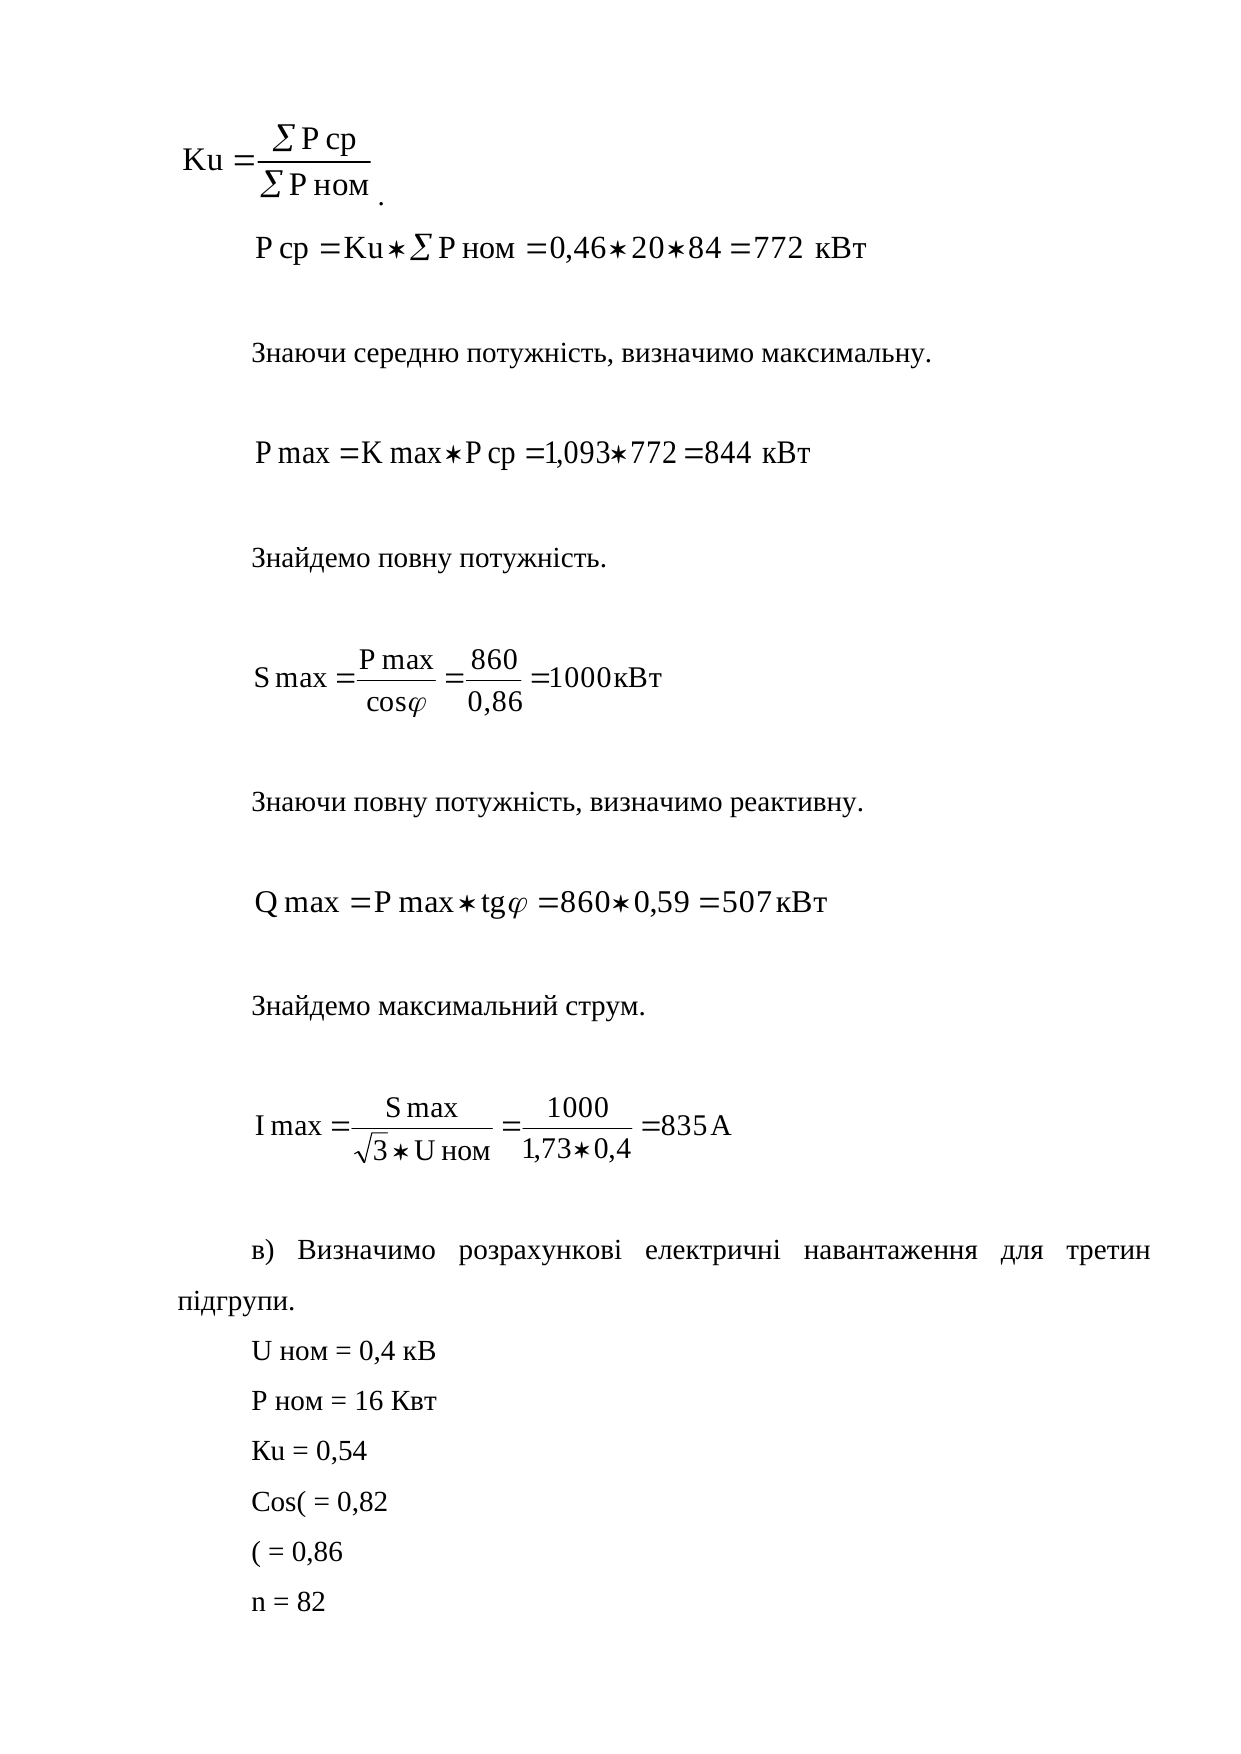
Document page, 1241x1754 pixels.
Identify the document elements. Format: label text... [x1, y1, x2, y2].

text U ном = 0,4 кВ [177, 1333, 1152, 1366]
text Знаючи повну потужність, визначимо реактивну. [177, 784, 1152, 818]
text Знаючи середню потужність, визначимо максимальну. [177, 335, 1152, 368]
text n = 82 [177, 1584, 1152, 1618]
text Кu = 0,54 [177, 1433, 1152, 1467]
text Знайдемо максимальний струм. [177, 988, 1152, 1022]
text Знайдемо повну потужність. [177, 540, 1152, 574]
text ( = 0,86 [177, 1534, 1152, 1568]
text Cos( = 0,82 [177, 1484, 1152, 1517]
text в) Визначимо розрахункові електричні навантаження для третин підгрупи. [177, 1232, 1152, 1316]
text Р ном = 16 Квт [177, 1383, 1152, 1417]
